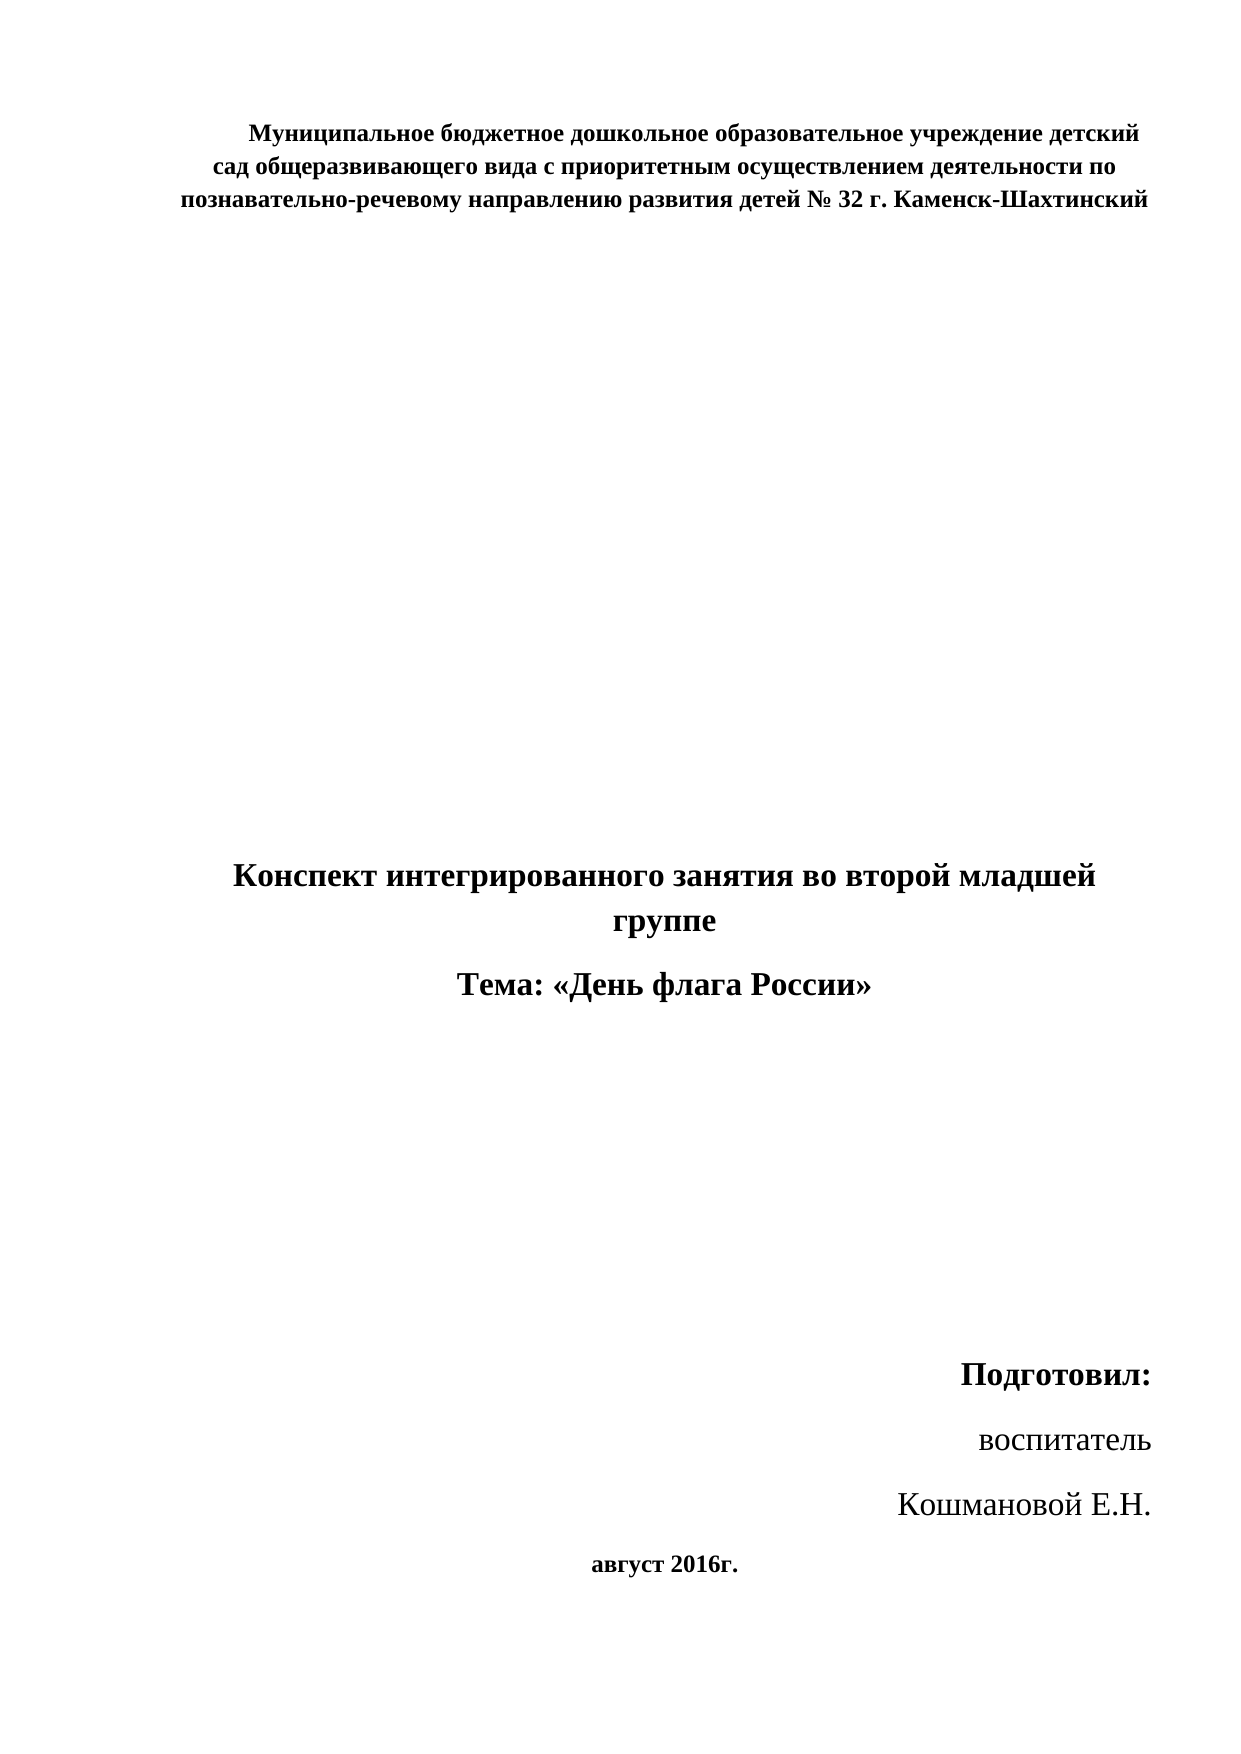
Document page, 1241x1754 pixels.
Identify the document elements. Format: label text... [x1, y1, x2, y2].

text август 2016г. [177, 1549, 1152, 1577]
text Кошмановой Е.Н. [177, 1484, 1152, 1522]
text Подготовил: [177, 1354, 1152, 1392]
text Муниципальное бюджетное дошкольное образовательное учреждение детский сад общеразвивающего вида с приоритетным осуществлением деятельности по познавательно-речевому направлению развития детей № 32 г. Каменск-Шахтинский [177, 118, 1152, 213]
text Конспект интегрированного занятия во второй младшей группе [177, 856, 1152, 938]
text воспитатель [177, 1419, 1152, 1457]
text Тема: «День флага России» [177, 965, 1152, 1003]
